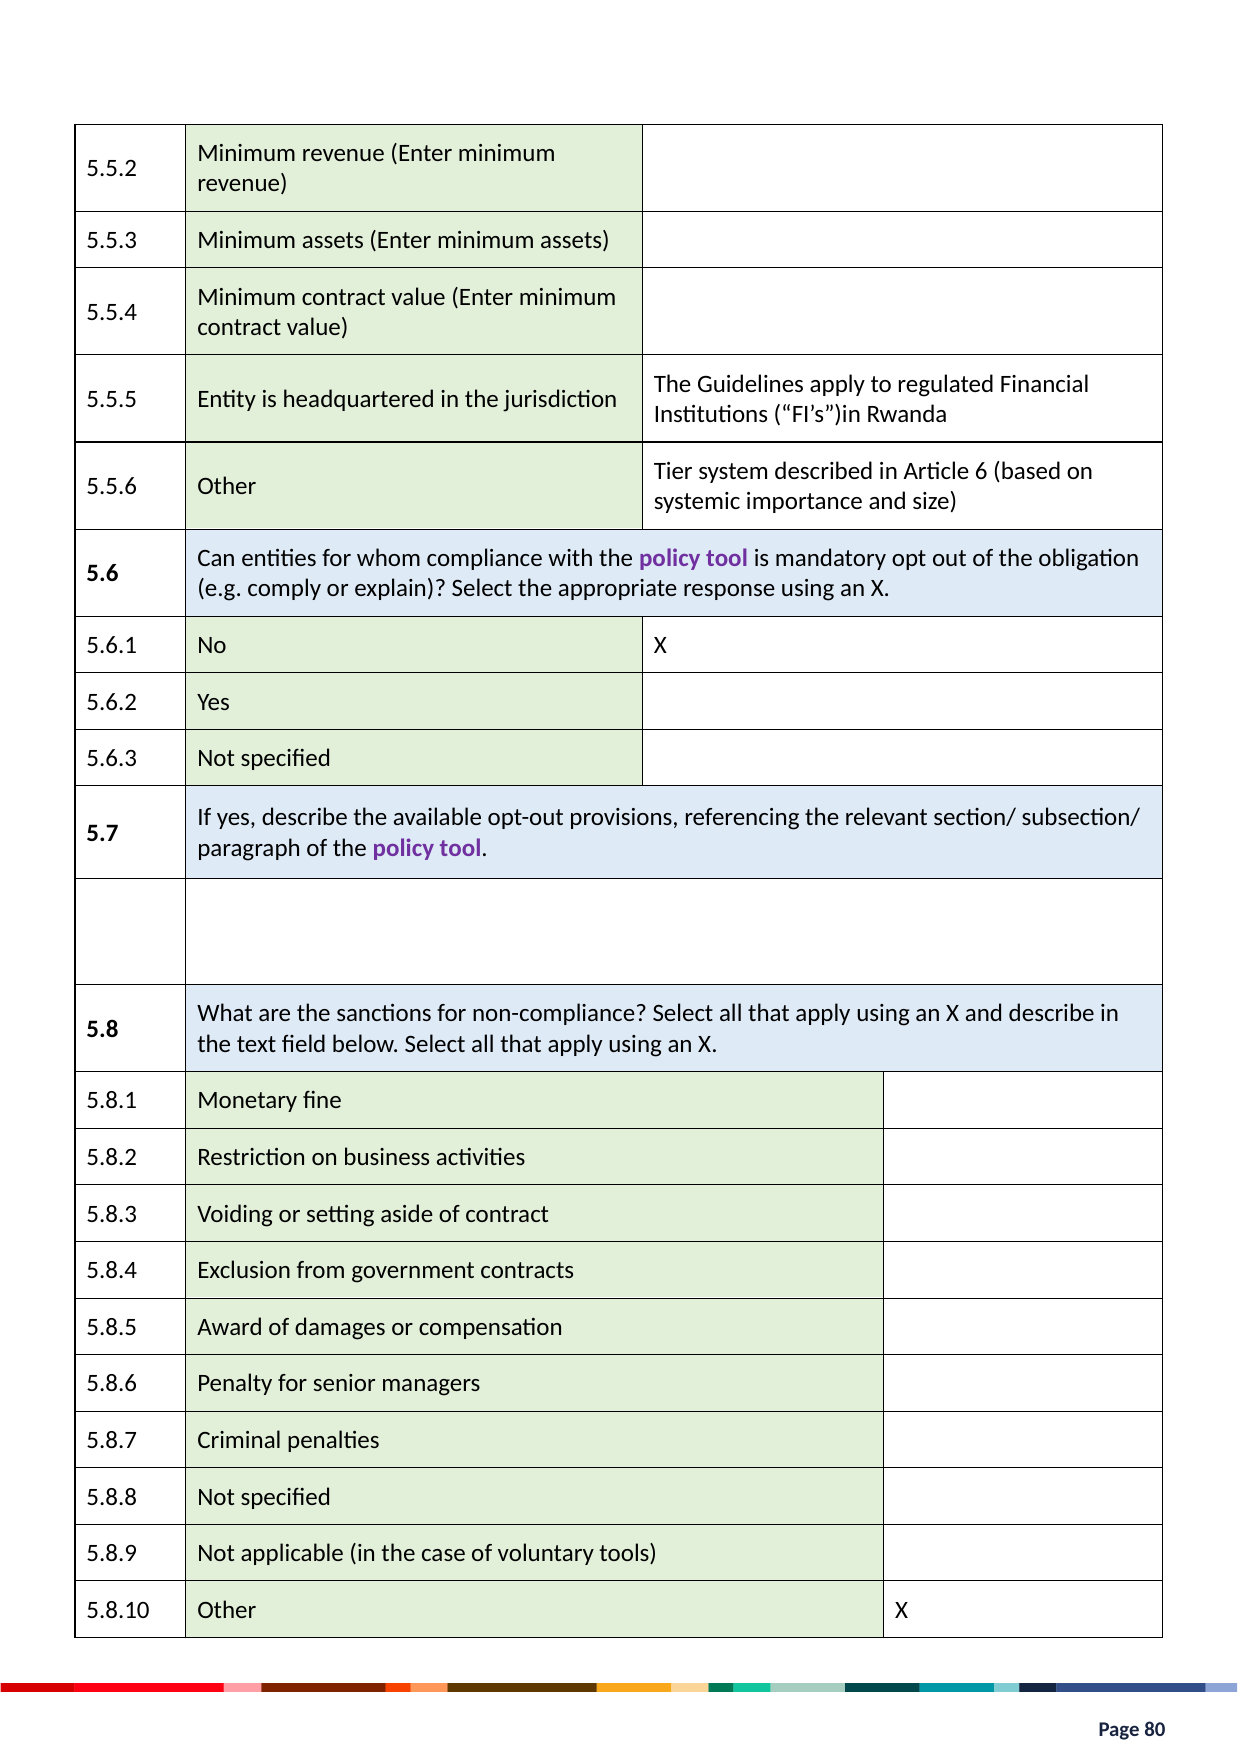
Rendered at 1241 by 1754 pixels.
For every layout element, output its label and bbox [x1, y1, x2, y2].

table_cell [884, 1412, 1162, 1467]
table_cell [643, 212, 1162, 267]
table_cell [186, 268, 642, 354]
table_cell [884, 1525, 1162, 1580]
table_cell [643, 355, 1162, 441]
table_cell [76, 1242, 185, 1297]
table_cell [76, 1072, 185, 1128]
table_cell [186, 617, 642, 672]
picture [0, 1683, 1236, 1692]
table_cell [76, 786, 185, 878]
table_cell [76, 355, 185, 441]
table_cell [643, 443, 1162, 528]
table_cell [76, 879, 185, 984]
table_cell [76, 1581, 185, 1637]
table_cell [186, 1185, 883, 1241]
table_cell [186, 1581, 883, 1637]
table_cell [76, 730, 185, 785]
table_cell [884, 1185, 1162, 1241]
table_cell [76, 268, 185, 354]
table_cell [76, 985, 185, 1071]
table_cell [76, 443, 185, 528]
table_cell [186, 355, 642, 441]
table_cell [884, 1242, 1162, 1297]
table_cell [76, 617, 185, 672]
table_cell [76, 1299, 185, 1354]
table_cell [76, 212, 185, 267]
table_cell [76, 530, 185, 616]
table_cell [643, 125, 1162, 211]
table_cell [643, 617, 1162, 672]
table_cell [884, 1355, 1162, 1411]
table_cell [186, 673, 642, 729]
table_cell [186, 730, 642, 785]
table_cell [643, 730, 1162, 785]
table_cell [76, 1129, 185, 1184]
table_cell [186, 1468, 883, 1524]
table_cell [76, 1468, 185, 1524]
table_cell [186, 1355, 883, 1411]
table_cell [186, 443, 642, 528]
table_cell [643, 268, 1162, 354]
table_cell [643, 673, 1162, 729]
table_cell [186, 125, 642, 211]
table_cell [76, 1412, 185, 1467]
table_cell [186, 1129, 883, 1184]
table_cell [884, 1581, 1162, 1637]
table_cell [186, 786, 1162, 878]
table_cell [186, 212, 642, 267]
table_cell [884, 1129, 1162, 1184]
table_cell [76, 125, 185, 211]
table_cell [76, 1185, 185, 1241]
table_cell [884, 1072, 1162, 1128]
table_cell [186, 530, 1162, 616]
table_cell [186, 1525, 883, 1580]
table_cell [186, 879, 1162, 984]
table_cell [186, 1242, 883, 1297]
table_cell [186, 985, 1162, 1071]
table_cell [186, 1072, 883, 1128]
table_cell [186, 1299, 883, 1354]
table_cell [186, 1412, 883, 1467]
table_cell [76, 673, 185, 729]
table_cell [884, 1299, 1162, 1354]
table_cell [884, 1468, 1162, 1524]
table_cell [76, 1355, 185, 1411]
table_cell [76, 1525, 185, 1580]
